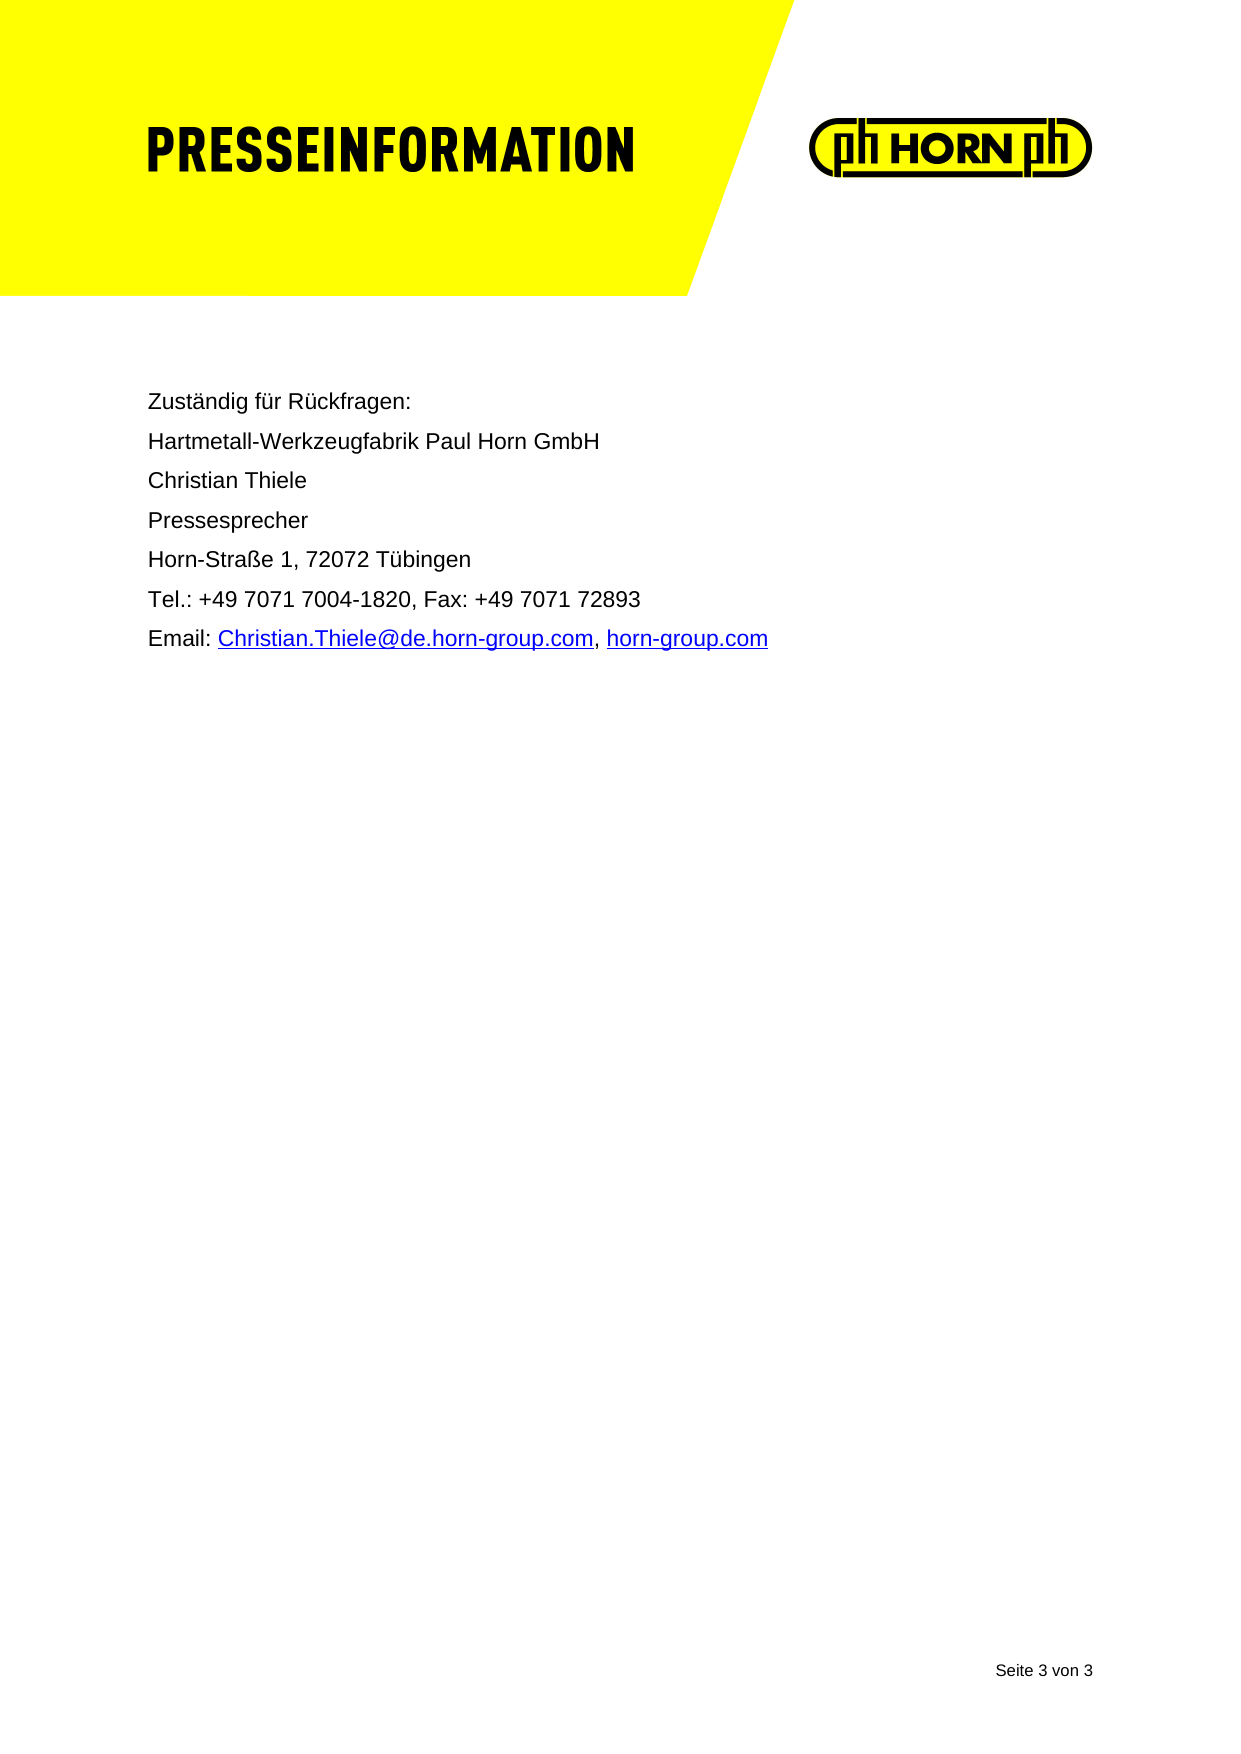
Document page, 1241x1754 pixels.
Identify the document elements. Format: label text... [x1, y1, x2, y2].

text Pressesprecher [148, 507, 1093, 533]
text Hartmetall-Werkzeugfabrik Paul Horn GmbH [148, 428, 1093, 454]
text Zuständig für Rückfragen: [148, 388, 1093, 414]
text Tel.: +49 7071 7004-1820, Fax: +49 7071 72893 [148, 586, 1093, 612]
text Christian Thiele [148, 467, 1093, 493]
text Email: Christian.Thiele@de.horn-group.com, horn-group.com [148, 625, 1093, 651]
text Horn-Straße 1, 72072 Tübingen [148, 546, 1093, 572]
picture [0, 0, 1239, 296]
